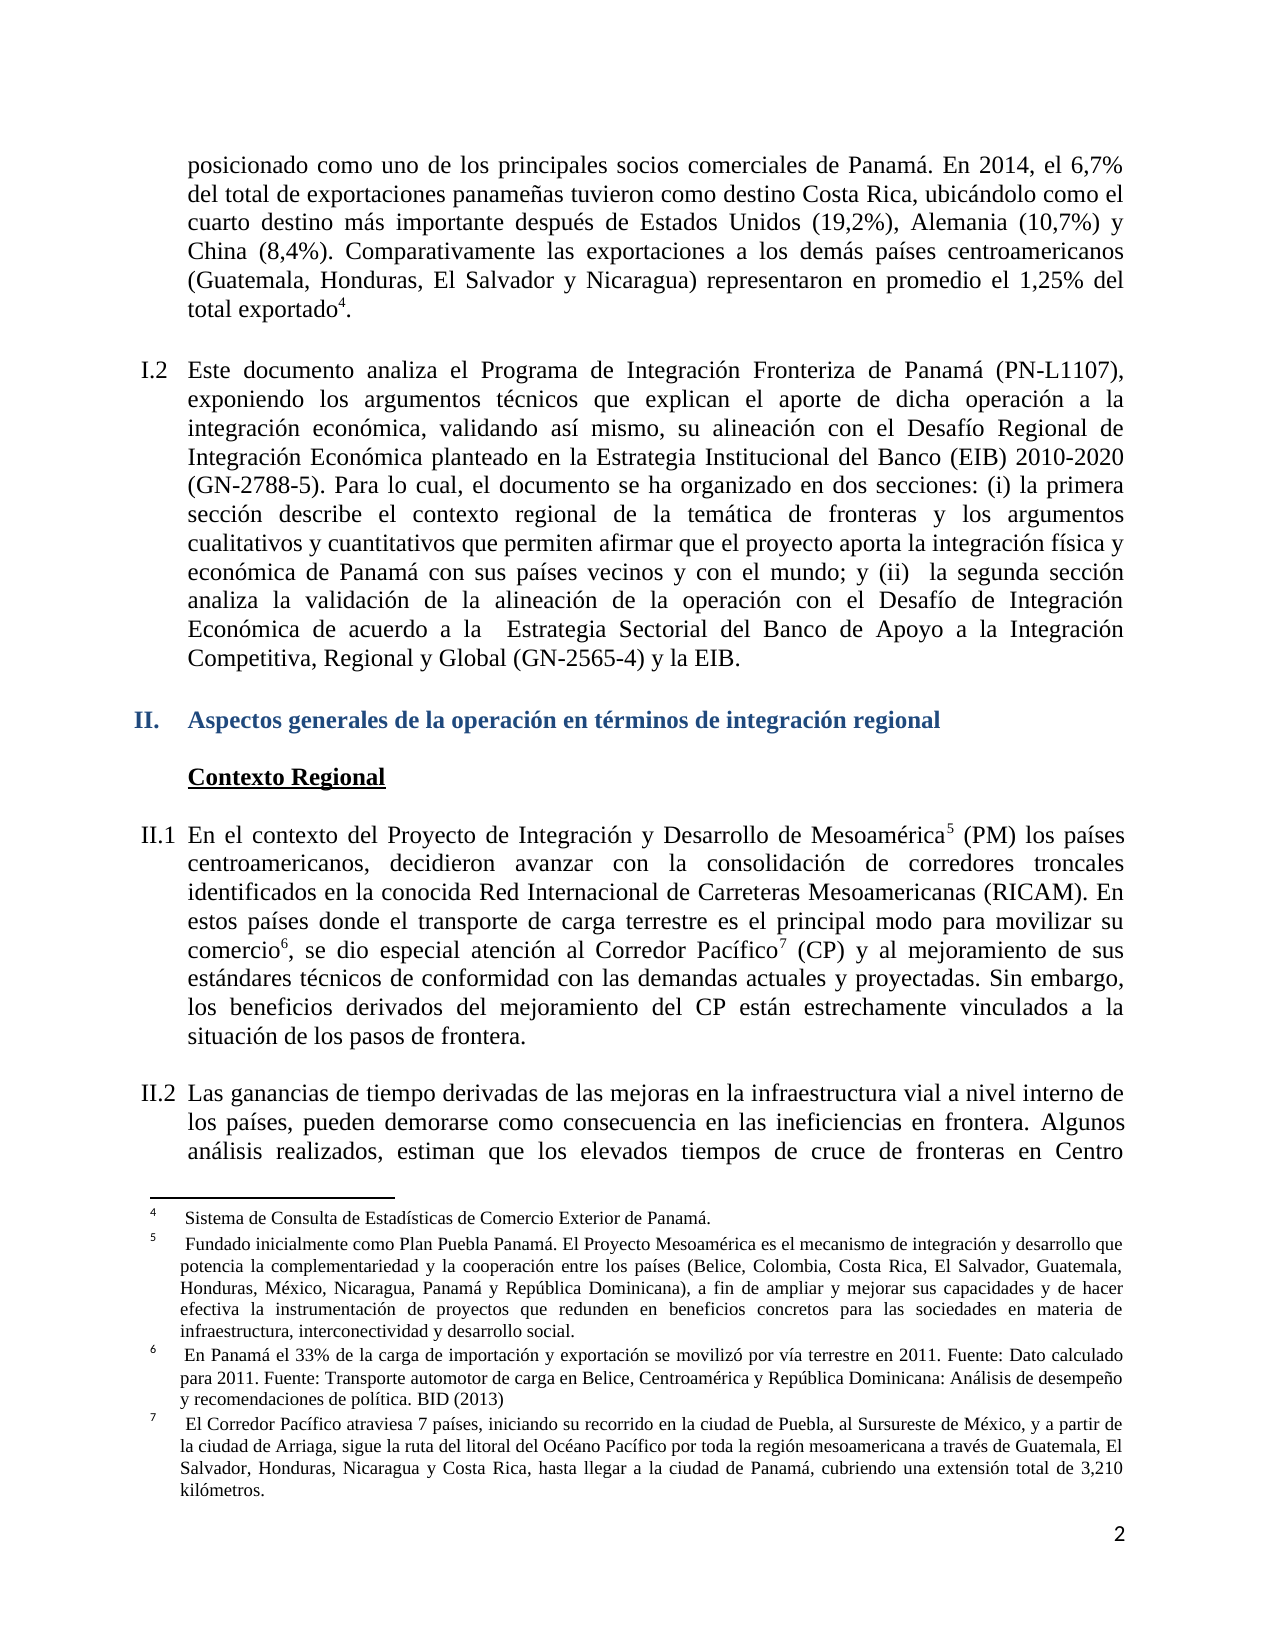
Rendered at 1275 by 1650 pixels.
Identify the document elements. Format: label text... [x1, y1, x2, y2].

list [141, 1078, 1125, 1165]
list Este documento analiza el Programa de Integración Fronteriza de Panamá (PN-L1107), exponiendo los argumentos técnicos que explican el aporte de dicha operación a la integración económica, validando así mismo, su alineación con el Desafío Regional de Integración Económica planteado en la Estrategia Institucional del Banco (EIB) 2010-2020 (GN-2788-5). Para lo cual, el documento se ha organizado en dos secciones: (i) la primera sección describe el contexto regional de la temática de fronteras y los argumentos cualitativos y cuantitativos que permiten afirmar que el proyecto aporta la integración física y económica de Panamá con sus países vecinos y con el mundo; y (ii) la segunda sección analiza la validación de la alineación de la operación con el Desafío de Integración Económica de acuerdo a la Estrategia Sectorial del Banco de Apoyo a la Integración Competitiva, Regional y Global (GN-2565-4) y la EIB. [141, 356, 1125, 672]
list Aspectos generales de la operación en términos de integración regional [159, 705, 1125, 733]
list En el contexto del Proyecto de Integración y Desarrollo de Mesoamérica (PM) los países centroamericanos, decidieron avanzar con la consolidación de corredores troncales identificados en la conocida Red Internacional de Carreteras Mesoamericanas (RICAM). En estos países donde el transporte de carga terrestre es el principal modo para movilizar su comercio, se dio especial atención al Corredor Pacífico (CP) y al mejoramiento de sus estándares técnicos de conformidad con las demandas actuales y proyectadas. Sin embargo, los beneficios derivados del mejoramiento del CP están estrechamente vinculados a la situación de los pasos de frontera. [141, 820, 1125, 1050]
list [141, 150, 1125, 322]
list Contexto Regional [187, 762, 1125, 791]
